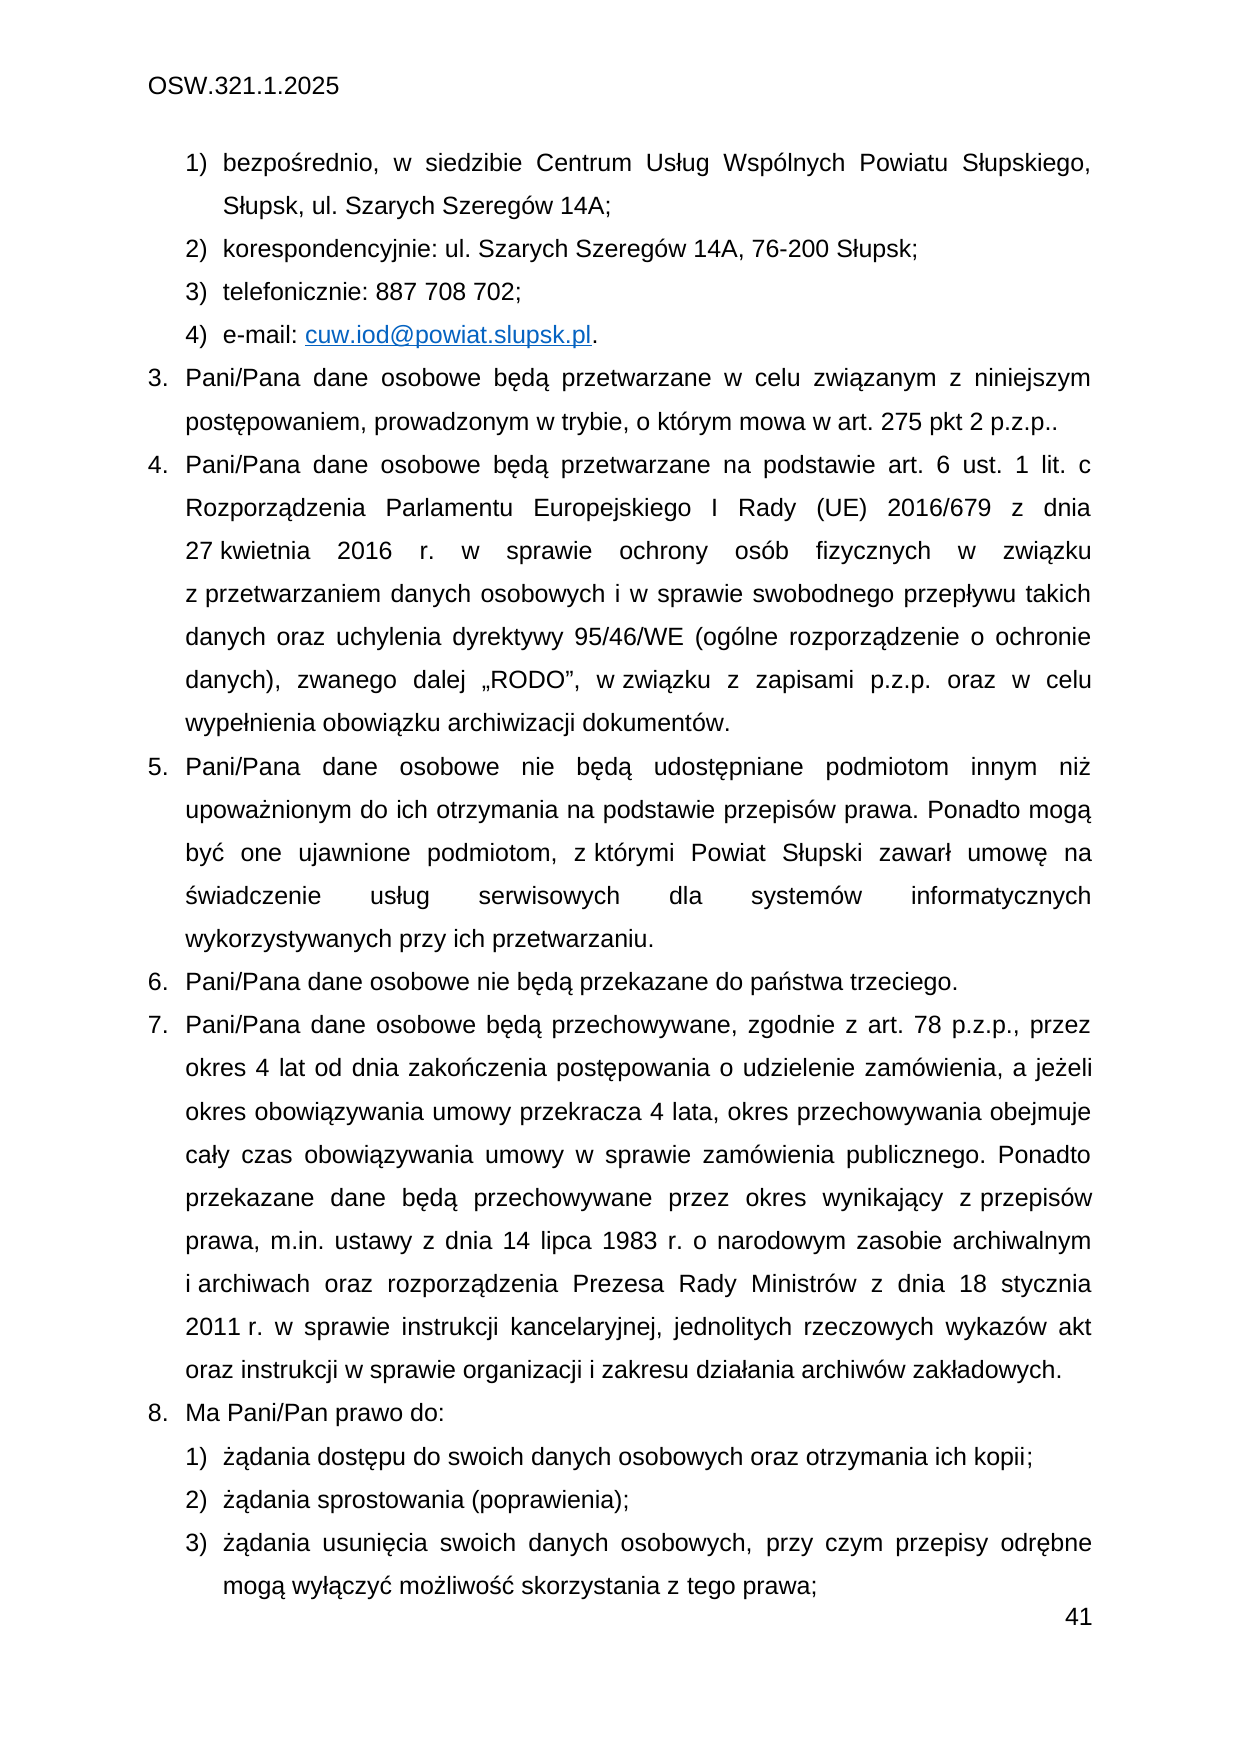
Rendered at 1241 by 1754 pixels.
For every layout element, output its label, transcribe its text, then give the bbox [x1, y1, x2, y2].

list telefonicznie: 887 708 702; [185, 277, 1092, 306]
list żądania usunięcia swoich danych osobowych, przy czym przepisy odrębne mogą wyłączyć możliwość skorzystania z tego prawa; [185, 1528, 1092, 1599]
list korespondencyjnie: ul. Szarych Szeregów 14A, 76-200 Słupsk; [185, 234, 1092, 263]
list Pani/Pana dane osobowe będą przetwarzane w celu związanym z niniejszym postępowaniem, prowadzonym w trybie, o którym mowa w art. 275 pkt 2 p.z.p.. [148, 363, 1092, 435]
list Pani/Pana dane osobowe będą przetwarzane na podstawie art. 6 ust. 1 lit. c Rozporządzenia Parlamentu Europejskiego I Rady (UE) 2016/679 z dnia 27 kwietnia 2016 r. w sprawie ochrony osób fizycznych w związku z przetwarzaniem danych osobowych i w sprawie swobodnego przepływu takich danych oraz uchylenia dyrektywy 95/46/WE (ogólne rozporządzenie o ochronie danych), zwanego dalej „RODO”, w związku z zapisami p.z.p. oraz w celu wypełnienia obowiązku archiwizacji dokumentów. [148, 449, 1092, 737]
list Pani/Pana dane osobowe nie będą udostępniane podmiotom innym niż upoważnionym do ich otrzymania na podstawie przepisów prawa. Ponadto mogą być one ujawnione podmiotom, z którymi Powiat Słupski zawarł umowę na świadczenie usług serwisowych dla systemów informatycznych wykorzystywanych przy ich przetwarzaniu. [148, 751, 1092, 953]
list e-mail: cuw.iod@powiat.slupsk.pl. [185, 320, 1092, 349]
list żądania dostępu do swoich danych osobowych oraz otrzymania ich kopii; [185, 1441, 1092, 1470]
list Pani/Pana dane osobowe będą przechowywane, zgodnie z art. 78 p.z.p., przez okres 4 lat od dnia zakończenia postępowania o udzielenie zamówienia, a jeżeli okres obowiązywania umowy przekracza 4 lata, okres przechowywania obejmuje cały czas obowiązywania umowy w sprawie zamówienia publicznego. Ponadto przekazane dane będą przechowywane przez okres wynikający z przepisów prawa, m.in. ustawy z dnia 14 lipca 1983 r. o narodowym zasobie archiwalnym i archiwach oraz rozporządzenia Prezesa Rady Ministrów z dnia 18 stycznia 2011 r. w sprawie instrukcji kancelaryjnej, jednolitych rzeczowych wykazów akt oraz instrukcji w sprawie organizacji i zakresu działania archiwów zakładowych. [148, 1010, 1092, 1384]
list Ma Pani/Pan prawo do: [148, 1398, 1092, 1427]
list żądania sprostowania (poprawienia); [185, 1484, 1092, 1513]
list bezpośrednio, w siedzibie Centrum Usług Wspólnych Powiatu Słupskiego, Słupsk, ul. Szarych Szeregów 14A; [185, 148, 1092, 219]
list Pani/Pana dane osobowe nie będą przekazane do państwa trzeciego. [148, 967, 1092, 996]
